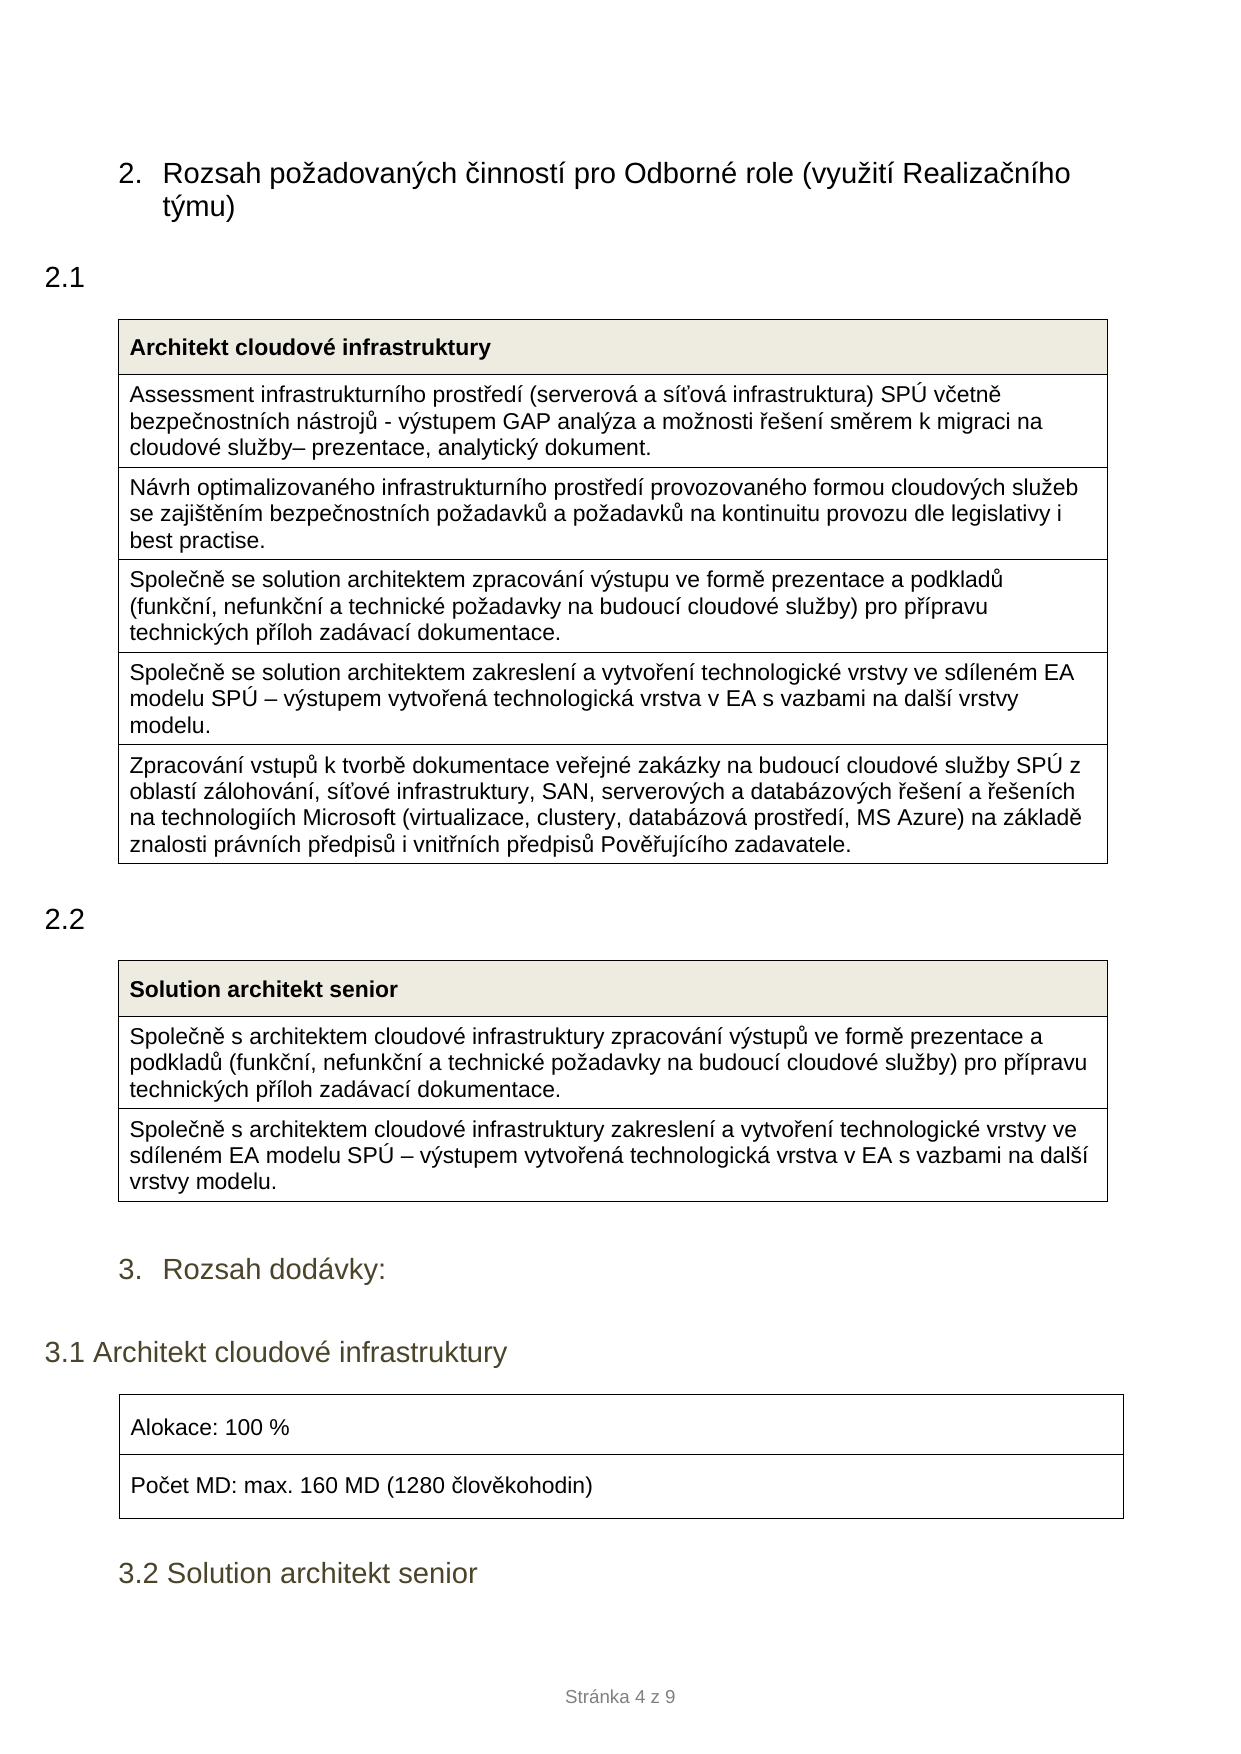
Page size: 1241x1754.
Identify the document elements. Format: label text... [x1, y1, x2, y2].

table_cell Návrh optimalizovaného infrastrukturního prostředí provozovaného formou cloudových služeb se zajištěním bezpečnostních požadavků a požadavků na kontinuitu provozu dle legislativy i best practise. [119, 468, 1107, 559]
table_cell Assessment infrastrukturního prostředí (serverová a síťová infrastruktura) SPÚ včetně bezpečnostních nástrojů - výstupem GAP analýza a možnosti řešení směrem k migraci na cloudové služby– prezentace, analytický dokument. [119, 375, 1107, 467]
list 2.2 [44, 902, 1122, 935]
table_header Alokace: 100 % [120, 1395, 1123, 1454]
table_cell Společně se solution architektem zpracování výstupu ve formě prezentace a podkladů (funkční, nefunkční a technické požadavky na budoucí cloudové služby) pro přípravu technických příloh zadávací dokumentace. [119, 560, 1107, 652]
table_cell Počet MD: max. 160 MD (1280 člověkohodin) [120, 1455, 1123, 1518]
table_cell Společně s architektem cloudové infrastruktury zakreslení a vytvoření technologické vrstvy ve sdíleném EA modelu SPÚ – výstupem vytvořená technologická vrstva v EA s vazbami na další vrstvy modelu. [119, 1109, 1107, 1201]
table_cell Zpracování vstupů k tvorbě dokumentace veřejné zakázky na budoucí cloudové služby SPÚ z oblastí zálohování, síťové infrastruktury, SAN, serverových a databázových řešení a řešeních na technologiích Microsoft (virtualizace, clustery, databázová prostředí, MS Azure) na základě znalosti právních předpisů i vnitřních předpisů Pověřujícího zadavatele. [119, 745, 1107, 863]
list Rozsah požadovaných činností pro Odborné role (využití Realizačního týmu) [118, 156, 1122, 223]
table_header Architekt cloudové infrastruktury [119, 320, 1107, 374]
table_header Solution architekt senior [119, 961, 1107, 1016]
list 2.1 [44, 260, 1122, 294]
table_cell Společně s architektem cloudové infrastruktury zpracování výstupů ve formě prezentace a podkladů (funkční, nefunkční a technické požadavky na budoucí cloudové služby) pro přípravu technických příloh zadávací dokumentace. [119, 1017, 1107, 1108]
table_cell Společně se solution architektem zakreslení a vytvoření technologické vrstvy ve sdíleném EA modelu SPÚ – výstupem vytvořená technologická vrstva v EA s vazbami na další vrstvy modelu. [119, 653, 1107, 744]
text 3.2 Solution architekt senior [118, 1556, 1122, 1590]
list Rozsah dodávky: [118, 1252, 1122, 1285]
list 3.1 Architekt cloudové infrastruktury [44, 1335, 1122, 1369]
